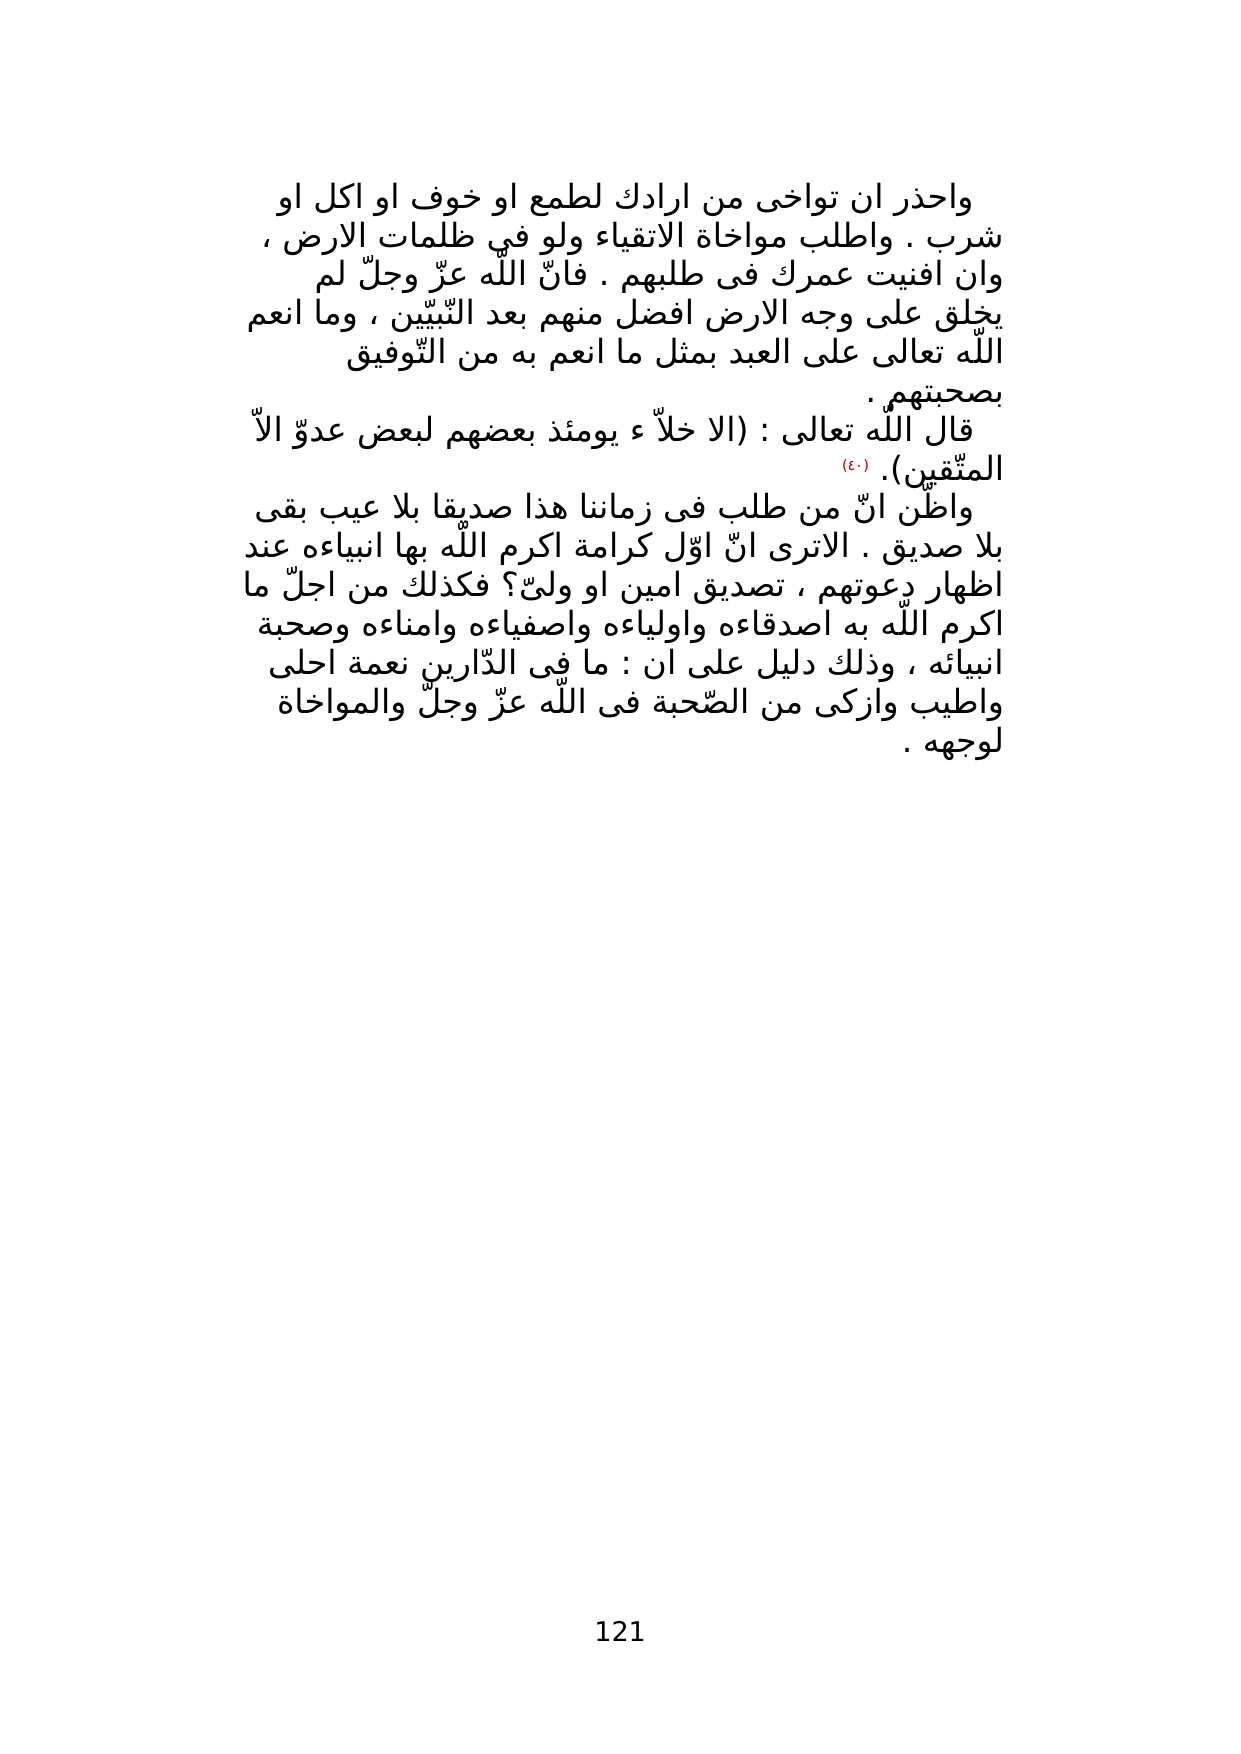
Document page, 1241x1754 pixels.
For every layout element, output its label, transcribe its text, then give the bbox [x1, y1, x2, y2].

text قال اللّه تعالى : (الا خلاّ ء يومئذ بعضهم لبعض عدوّ الاّ المتّقين). (٤٠) [236, 410, 1004, 488]
text واحذر ان تواخى من ارادك لطمع او خوف او اكل او شرب . واطلب مواخاة الاتقياء ولو فى ظلمات الارض ، وان افنيت عمرك فى طلبهم . فانّ اللّه عزّ وجلّ لم يخلق على وجه الارض افضل منهم بعد النّبيّين ، وما انعم اللّه تعالى على العبد بمثل ما انعم به من التّوفيق بصحبتهم . [236, 177, 1004, 410]
text واظّن انّ من طلب فى زماننا هذا صديقا بلا عيب بقى بلا صديق . الاترى انّ اوّل كرامة اكرم اللّه بها انبياءه عند اظهار دعوتهم ، تصديق امين او ولىّ؟ فكذلك من اجلّ ما اكرم اللّه به اصدقاءه واولياءه واصفياءه وامناءه وصحبة انبيائه ، وذلك دليل على ان : ما فى الدّارين نعمة احلى واطيب وازكى من الصّحبة فى اللّه عزّ وجلّ والمواخاة لوجهه . [236, 488, 1004, 760]
